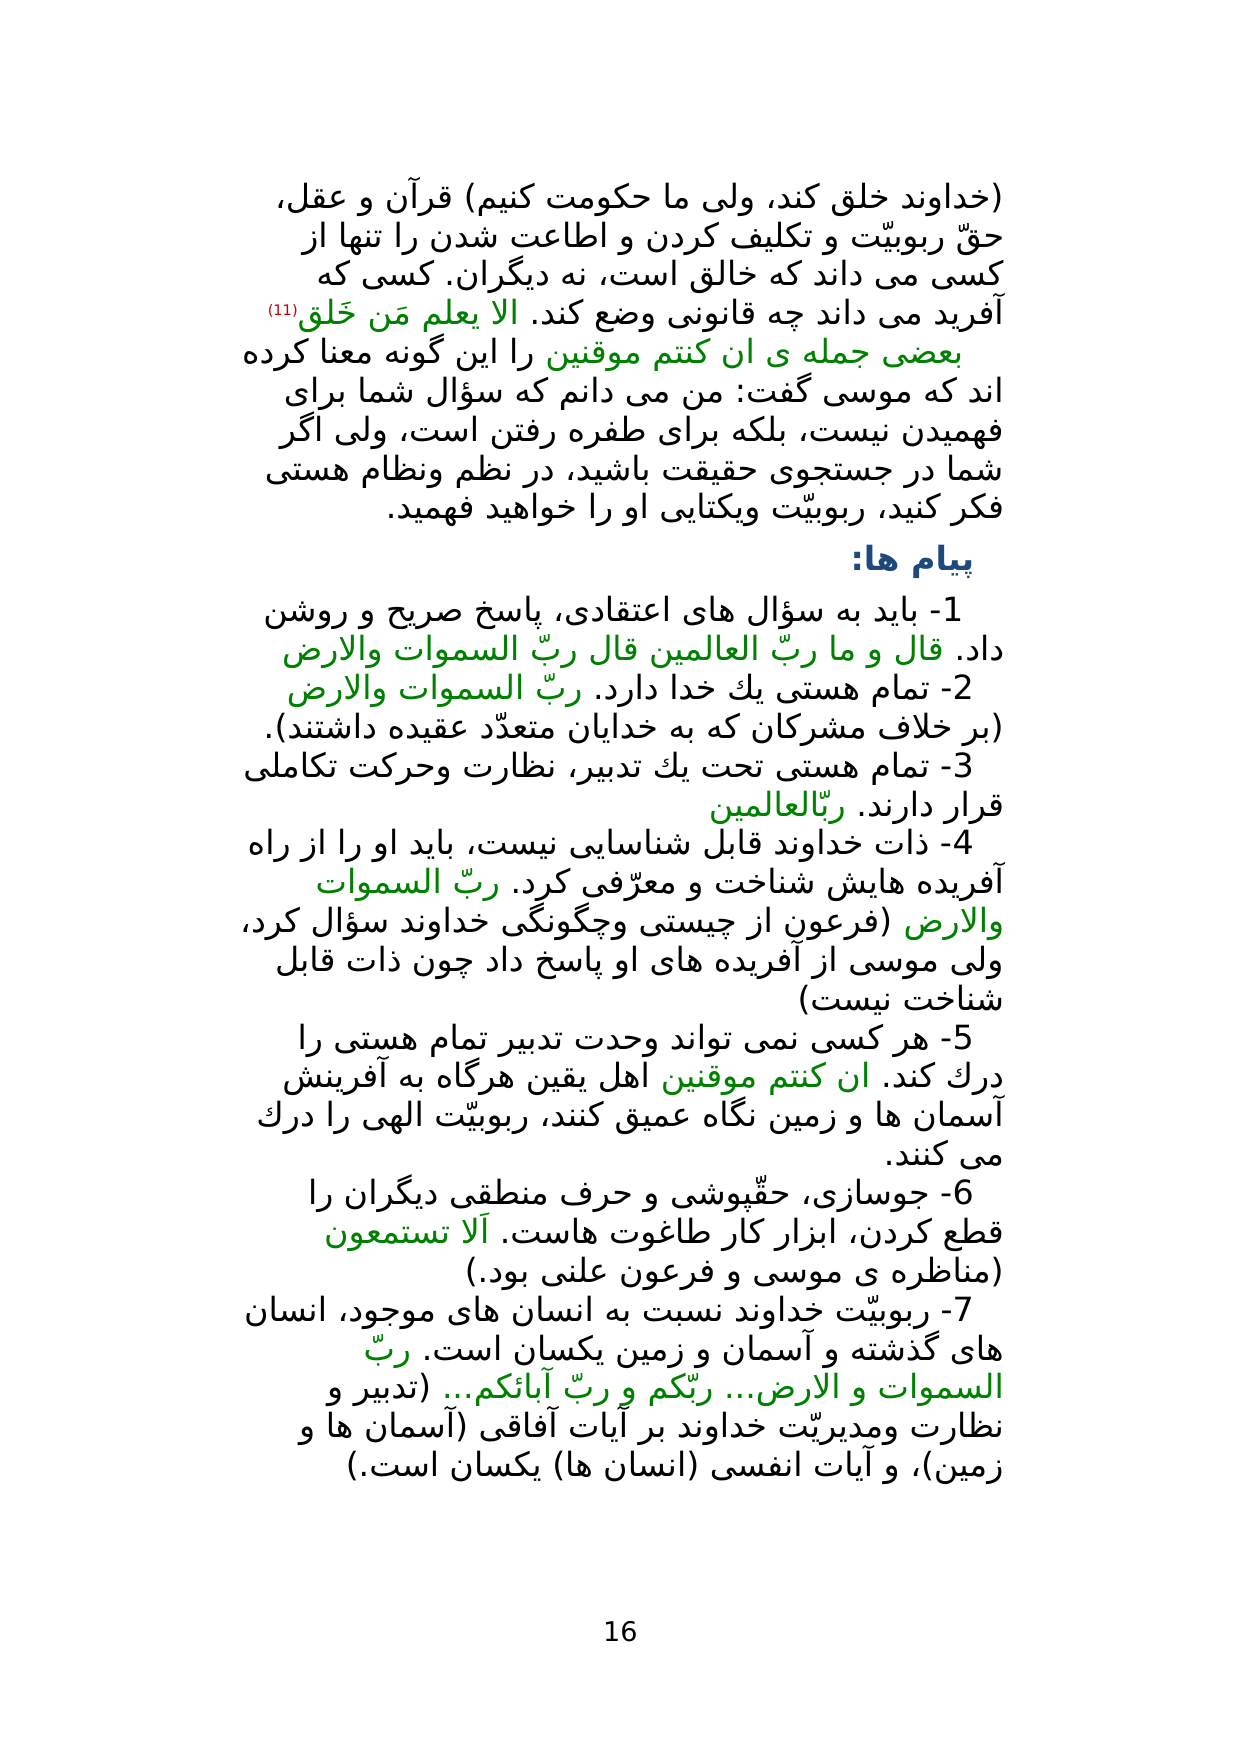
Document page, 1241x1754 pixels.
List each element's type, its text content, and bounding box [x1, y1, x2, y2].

text 4- ذات خداوند قابل شناسايى نيست، بايد او را از راه آفريده هايش شناخت و معرّفى كرد. ربّ السموات والارض (فرعون از چيستى وچگونگى خداوند سؤال كرد، ولى موسى از آفريده هاى او پاسخ داد چون ذات قابل شناخت نيست) [236, 824, 1004, 1018]
text 5- هر كسى نمى تواند وحدت تدبير تمام هستى را درك كند. ان كنتم موقنين اهل يقين هرگاه به آفرينش آسمان ها و زمين نگاه عميق كنند، ربوبيّت الهى را درك مى كنند. [236, 1018, 1004, 1173]
subtitle پيام ها: [236, 539, 1004, 578]
text 1- بايد به سؤال هاى اعتقادى، پاسخ صريح و روشن داد. قال و ما ربّ العالمين قال ربّ السموات والارض [236, 591, 1004, 668]
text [236, 177, 1004, 333]
text 7- ربوبيّت خداوند نسبت به انسان هاى موجود، انسان هاى گذشته و آسمان و زمين يكسان است. ربّ السموات و الارض... ربّكم و ربّ آبائكم... (تدبير و نظارت ومديريّت خداوند بر آيات آفاقى (آسمان ها و زمين)، و آيات انفسى (انسان ها) يكسان است.) [236, 1290, 1004, 1484]
text بعضى جمله ى ان كنتم موقنين را اين گونه معنا كرده اند كه موسى گفت: من مى دانم كه سؤال شما براى فهميدن نيست، بلكه براى طفره رفتن است، ولى اگر شما در جستجوى حقيقت باشيد، در نظم ونظام هستى فكر كنيد، ربوبيّت ويكتايى او را خواهيد فهميد. [236, 333, 1004, 527]
text 6- جوسازى، حقّپوشى و حرف منطقى ديگران را قطع كردن، ابزار كار طاغوت هاست. اَلا تستمعون (مناظره ى موسى و فرعون علنى بود.) [236, 1173, 1004, 1290]
text 3- تمام هستى تحت يك تدبير، نظارت وحركت تكاملى قرار دارند. ربّالعالمين [236, 746, 1004, 824]
text 2- تمام هستى يك خدا دارد. ربّ السموات والارض (بر خلاف مشركان كه به خدايان متعدّد عقيده داشتند). [236, 668, 1004, 746]
